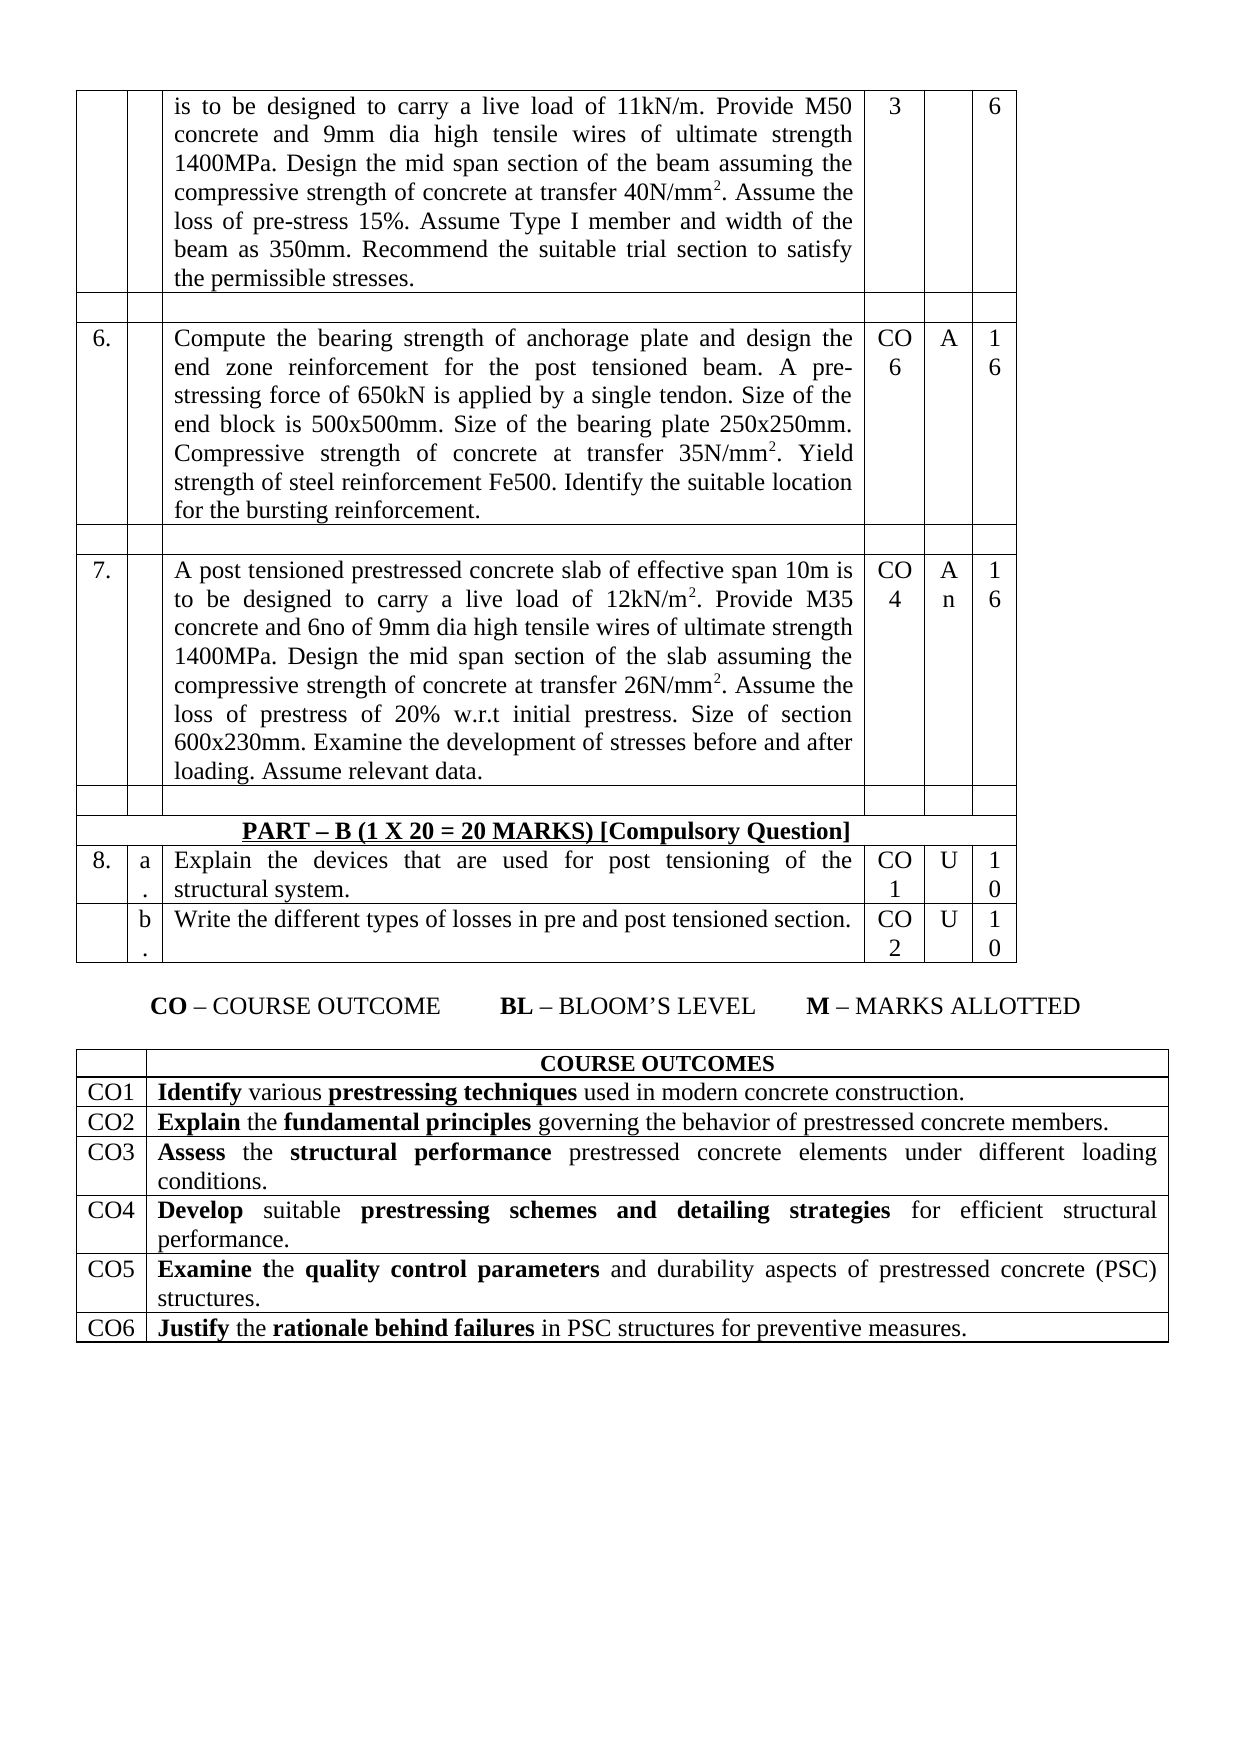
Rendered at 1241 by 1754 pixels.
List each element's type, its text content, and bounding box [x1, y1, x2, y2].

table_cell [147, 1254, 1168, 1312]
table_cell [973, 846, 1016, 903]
text CO – COURSE OUTCOME BL – BLOOM’S LEVEL M – MARKS ALLOTTED [150, 991, 1090, 1020]
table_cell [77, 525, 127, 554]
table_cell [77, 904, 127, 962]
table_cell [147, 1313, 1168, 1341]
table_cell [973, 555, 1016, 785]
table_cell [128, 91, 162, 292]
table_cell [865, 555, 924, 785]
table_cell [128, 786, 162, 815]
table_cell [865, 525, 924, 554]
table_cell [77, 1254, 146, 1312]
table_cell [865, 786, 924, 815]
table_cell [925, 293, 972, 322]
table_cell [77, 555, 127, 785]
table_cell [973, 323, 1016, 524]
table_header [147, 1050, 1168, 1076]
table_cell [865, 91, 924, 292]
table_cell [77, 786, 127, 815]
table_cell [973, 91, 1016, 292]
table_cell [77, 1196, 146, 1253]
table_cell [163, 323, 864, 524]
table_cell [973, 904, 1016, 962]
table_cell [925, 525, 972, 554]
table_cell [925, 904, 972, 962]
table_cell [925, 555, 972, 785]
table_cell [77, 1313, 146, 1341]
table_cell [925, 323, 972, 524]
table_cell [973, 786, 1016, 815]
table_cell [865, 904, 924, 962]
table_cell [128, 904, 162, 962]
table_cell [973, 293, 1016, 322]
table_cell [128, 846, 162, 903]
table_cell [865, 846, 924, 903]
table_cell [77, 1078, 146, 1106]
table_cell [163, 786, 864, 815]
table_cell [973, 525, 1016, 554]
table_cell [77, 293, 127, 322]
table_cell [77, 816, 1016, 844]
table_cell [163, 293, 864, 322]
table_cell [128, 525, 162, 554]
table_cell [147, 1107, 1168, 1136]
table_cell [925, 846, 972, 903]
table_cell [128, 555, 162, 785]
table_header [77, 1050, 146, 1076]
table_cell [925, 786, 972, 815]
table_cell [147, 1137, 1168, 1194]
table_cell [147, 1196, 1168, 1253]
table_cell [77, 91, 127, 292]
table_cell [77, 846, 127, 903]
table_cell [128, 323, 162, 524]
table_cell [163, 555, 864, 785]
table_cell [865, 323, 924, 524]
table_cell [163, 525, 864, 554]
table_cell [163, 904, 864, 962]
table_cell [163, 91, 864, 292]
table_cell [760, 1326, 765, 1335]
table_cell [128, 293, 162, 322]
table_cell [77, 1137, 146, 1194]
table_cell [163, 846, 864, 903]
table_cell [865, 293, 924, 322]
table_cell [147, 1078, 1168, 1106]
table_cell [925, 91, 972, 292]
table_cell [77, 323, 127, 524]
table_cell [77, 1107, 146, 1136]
